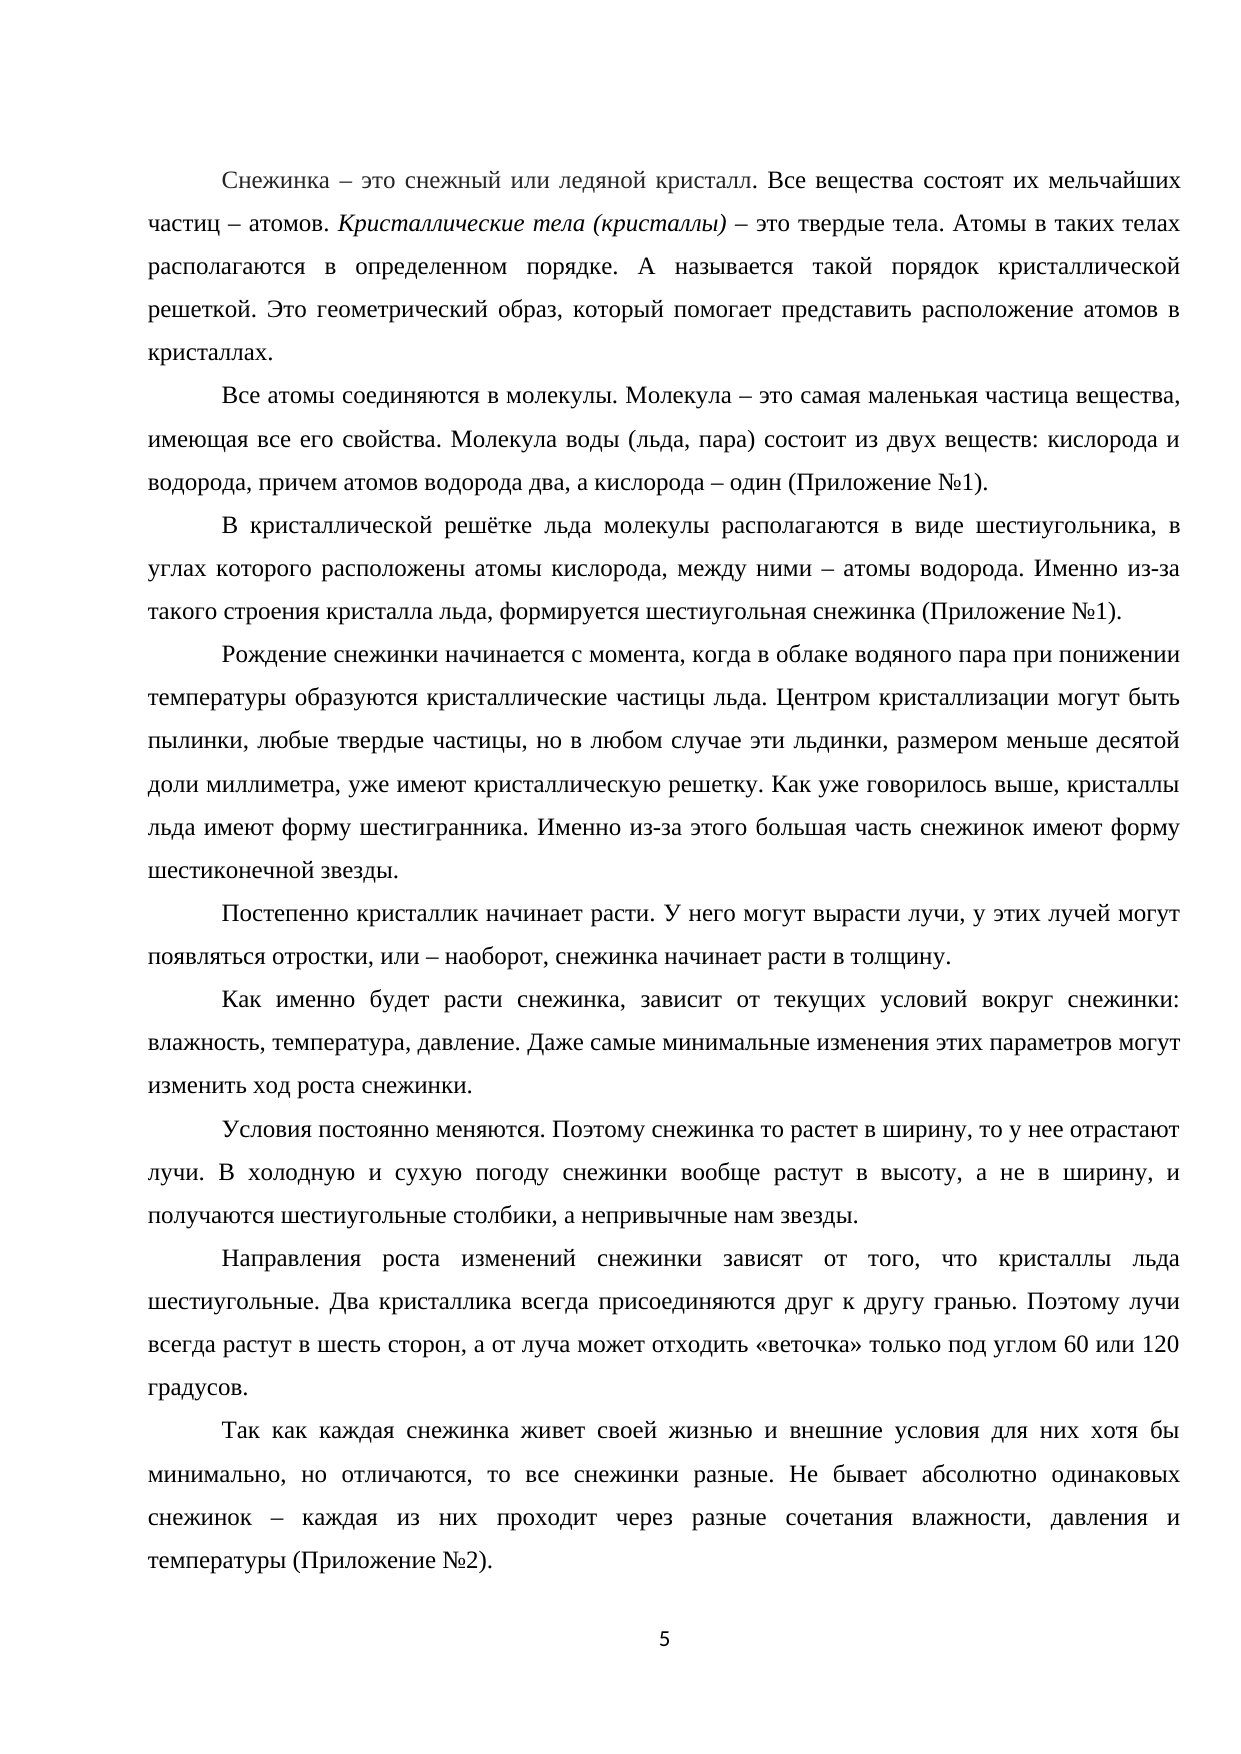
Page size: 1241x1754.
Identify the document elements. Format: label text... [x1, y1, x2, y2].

text Как именно будет расти снежинка, зависит от текущих условий вокруг снежинки: влажность, температура, давление. Даже самые минимальные изменения этих параметров могут изменить ход роста снежинки. [148, 984, 1181, 1099]
text Постепенно кристаллик начинает расти. У него могут вырасти лучи, у этих лучей могут появляться отростки, или – наоборот, снежинка начинает расти в толщину. [148, 898, 1181, 970]
text Все атомы соединяются в молекулы. Молекула – это самая маленькая частица вещества, имеющая все его свойства. Молекула воды (льда, пара) состоит из двух веществ: кислорода и водорода, причем атомов водорода два, а кислорода – один (Приложение №1). [148, 381, 1181, 496]
text Направления роста изменений снежинки зависят от того, что кристаллы льда шестиугольные. Два кристаллика всегда присоединяются друг к другу гранью. Поэтому лучи всегда растут в шесть сторон, а от луча может отходить «веточка» только под углом 60 или 120 градусов. [148, 1243, 1181, 1401]
text Условия постоянно меняются. Поэтому снежинка то растет в ширину, то у нее отрастают лучи. В холодную и сухую погоду снежинки вообще растут в высоту, а не в ширину, и получаются шестиугольные столбики, а непривычные нам звезды. [148, 1114, 1181, 1229]
text Так как каждая снежинка живет своей жизнью и внешние условия для них хотя бы минимально, но отличаются, то все снежинки разные. Не бывает абсолютно одинаковых снежинок – каждая из них проходит через разные сочетания влажности, давления и температуры (Приложение №2). [148, 1416, 1181, 1574]
text В кристаллической решётке льда молекулы располагаются в виде шестиугольника, в углах которого расположены атомы кислорода, между ними – атомы водорода. Именно из-за такого строения кристалла льда, формируется шестиугольная снежинка (Приложение №1). [148, 510, 1181, 625]
text Снежинка – это снежный или ледяной кристалл. Все вещества состоят их мельчайших частиц – атомов. Кристаллические тела (кристаллы) – это твердые тела. Атомы в таких телах располагаются в определенном порядке. А называется такой порядок кристаллической решеткой. Это геометрический образ, который помогает представить расположение атомов в кристаллах. [148, 165, 1181, 366]
text Рождение снежинки начинается с момента, когда в облаке водяного пара при понижении температуры образуются кристаллические частицы льда. Центром кристаллизации могут быть пылинки, любые твердые частицы, но в любом случае эти льдинки, размером меньше десятой доли миллиметра, уже имеют кристаллическую решетку. Как уже говорилось выше, кристаллы льда имеют форму шестигранника. Именно из-за этого большая часть снежинок имеют форму шестиконечной звезды. [148, 639, 1181, 884]
